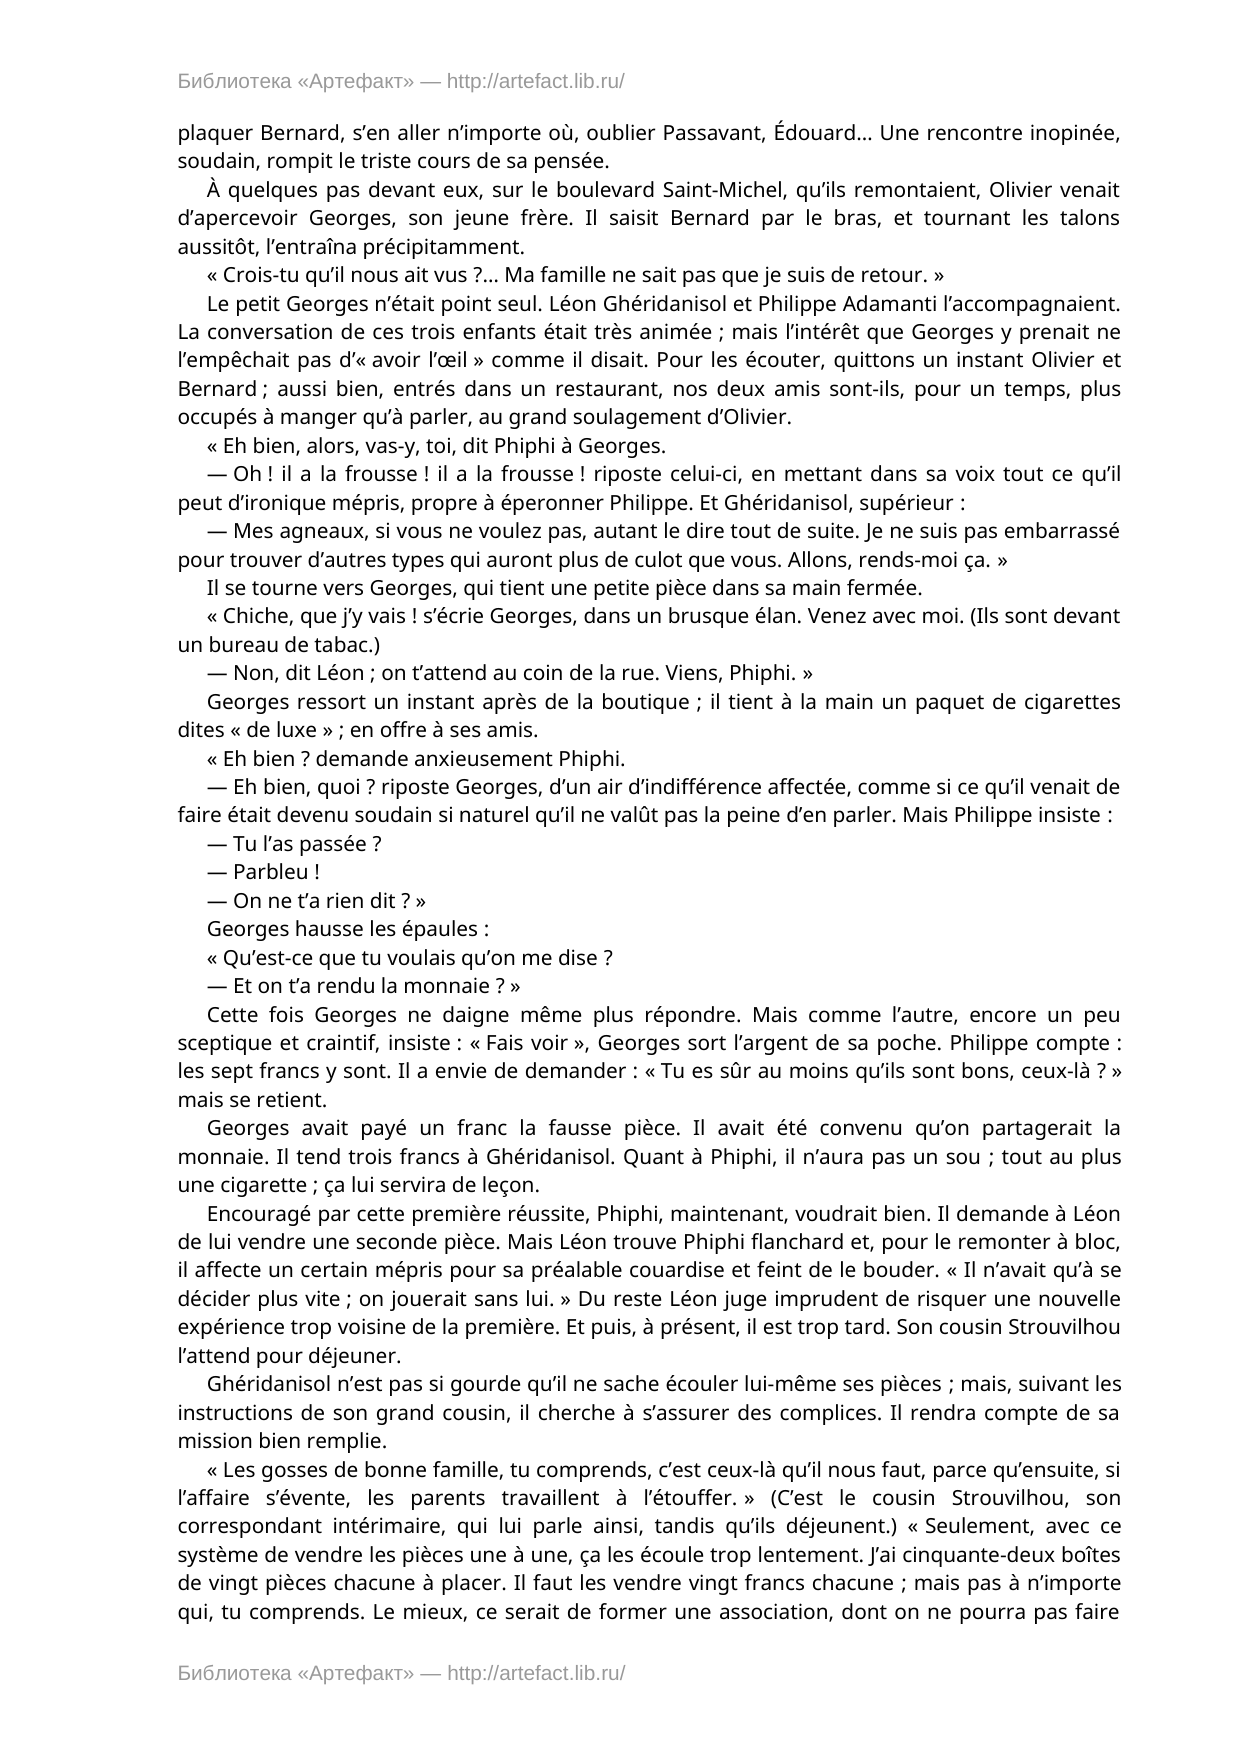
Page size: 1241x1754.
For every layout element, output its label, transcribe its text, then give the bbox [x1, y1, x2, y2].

text Encouragé par cette première réussite, Phiphi, maintenant, voudrait bien. Il demande à Léon de lui vendre une seconde pièce. Mais Léon trouve Phiphi flanchard et, pour le remonter à bloc, il affecte un certain mépris pour sa préalable couardise et feint de le bouder. « Il n’avait qu’à se décider plus vite ; on jouerait sans lui. » Du reste Léon juge imprudent de risquer une nouvelle expérience trop voisine de la première. Et puis, à présent, il est trop tard. Son cousin Strouvilhou l’attend pour déjeuner. [177, 1199, 1122, 1369]
text Ghéridanisol n’est pas si gourde qu’il ne sache écouler lui-même ses pièces ; mais, suivant les instructions de son grand cousin, il cherche à s’assurer des complices. Il rendra compte de sa mission bien remplie. [177, 1369, 1122, 1455]
text Georges ressort un instant après de la boutique ; il tient à la main un paquet de cigarettes dites « de luxe » ; en offre à ses amis. [177, 687, 1122, 744]
text — Non, dit Léon ; on t’attend au coin de la rue. Viens, Phiphi. » [177, 658, 1122, 687]
text Il se tourne vers Georges, qui tient une petite pièce dans sa main fermée. [177, 573, 1122, 602]
text Georges avait payé un franc la fausse pièce. Il avait été convenu qu’on partagerait la monnaie. Il tend trois francs à Ghéridanisol. Quant à Phiphi, il n’aura pas un sou ; tout au plus une cigarette ; ça lui servira de leçon. [177, 1113, 1122, 1199]
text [177, 118, 1122, 175]
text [177, 1455, 1122, 1625]
text À quelques pas devant eux, sur le boulevard Saint-Michel, qu’ils remontaient, Olivier venait d’apercevoir Georges, son jeune frère. Il saisit Bernard par le bras, et tournant les talons aussitôt, l’entraîna précipitamment. [177, 175, 1122, 260]
text — On ne t’a rien dit ? » [177, 886, 1122, 914]
text « Chiche, que j’y vais ! s’écrie Georges, dans un brusque élan. Venez avec moi. (Ils sont devant un bureau de tabac.) [177, 602, 1122, 658]
text Cette fois Georges ne daigne même plus répondre. Mais comme l’autre, encore un peu sceptique et craintif, insiste : « Fais voir », Georges sort l’argent de sa poche. Philippe compte : les sept francs y sont. Il a envie de demander : « Tu es sûr au moins qu’ils sont bons, ceux-là ? » mais se retient. [177, 1000, 1122, 1113]
text « Eh bien ? demande anxieusement Phiphi. [177, 744, 1122, 772]
text « Qu’est-ce que tu voulais qu’on me dise ? [177, 943, 1122, 971]
text — Parbleu ! [177, 857, 1122, 886]
text « Eh bien, alors, vas-y, toi, dit Phiphi à Georges. [177, 431, 1122, 459]
text — Et on t’a rendu la monnaie ? » [177, 971, 1122, 1000]
text Georges hausse les épaules : [177, 914, 1122, 943]
text « Crois-tu qu’il nous ait vus ?… Ma famille ne sait pas que je suis de retour. » [177, 260, 1122, 289]
text — Mes agneaux, si vous ne voulez pas, autant le dire tout de suite. Je ne suis pas embarrassé pour trouver d’autres types qui auront plus de culot que vous. Allons, rends-moi ça. » [177, 516, 1122, 573]
text — Tu l’as passée ? [177, 829, 1122, 857]
text — Eh bien, quoi ? riposte Georges, d’un air d’indifférence affectée, comme si ce qu’il venait de faire était devenu soudain si naturel qu’il ne valût pas la peine d’en parler. Mais Philippe insiste : [177, 772, 1122, 829]
text Le petit Georges n’était point seul. Léon Ghéridanisol et Philippe Adamanti l’accompagnaient. La conversation de ces trois enfants était très animée ; mais l’intérêt que Georges y prenait ne l’empêchait pas d’« avoir l’œil » comme il disait. Pour les écouter, quittons un instant Olivier et Bernard ; aussi bien, entrés dans un restaurant, nos deux amis sont-ils, pour un temps, plus occupés à manger qu’à parler, au grand soulagement d’Olivier. [177, 289, 1122, 431]
text — Oh ! il a la frousse ! il a la frousse ! riposte celui-ci, en mettant dans sa voix tout ce qu’il peut d’ironique mépris, propre à éperonner Philippe. Et Ghéridanisol, supérieur : [177, 459, 1122, 516]
